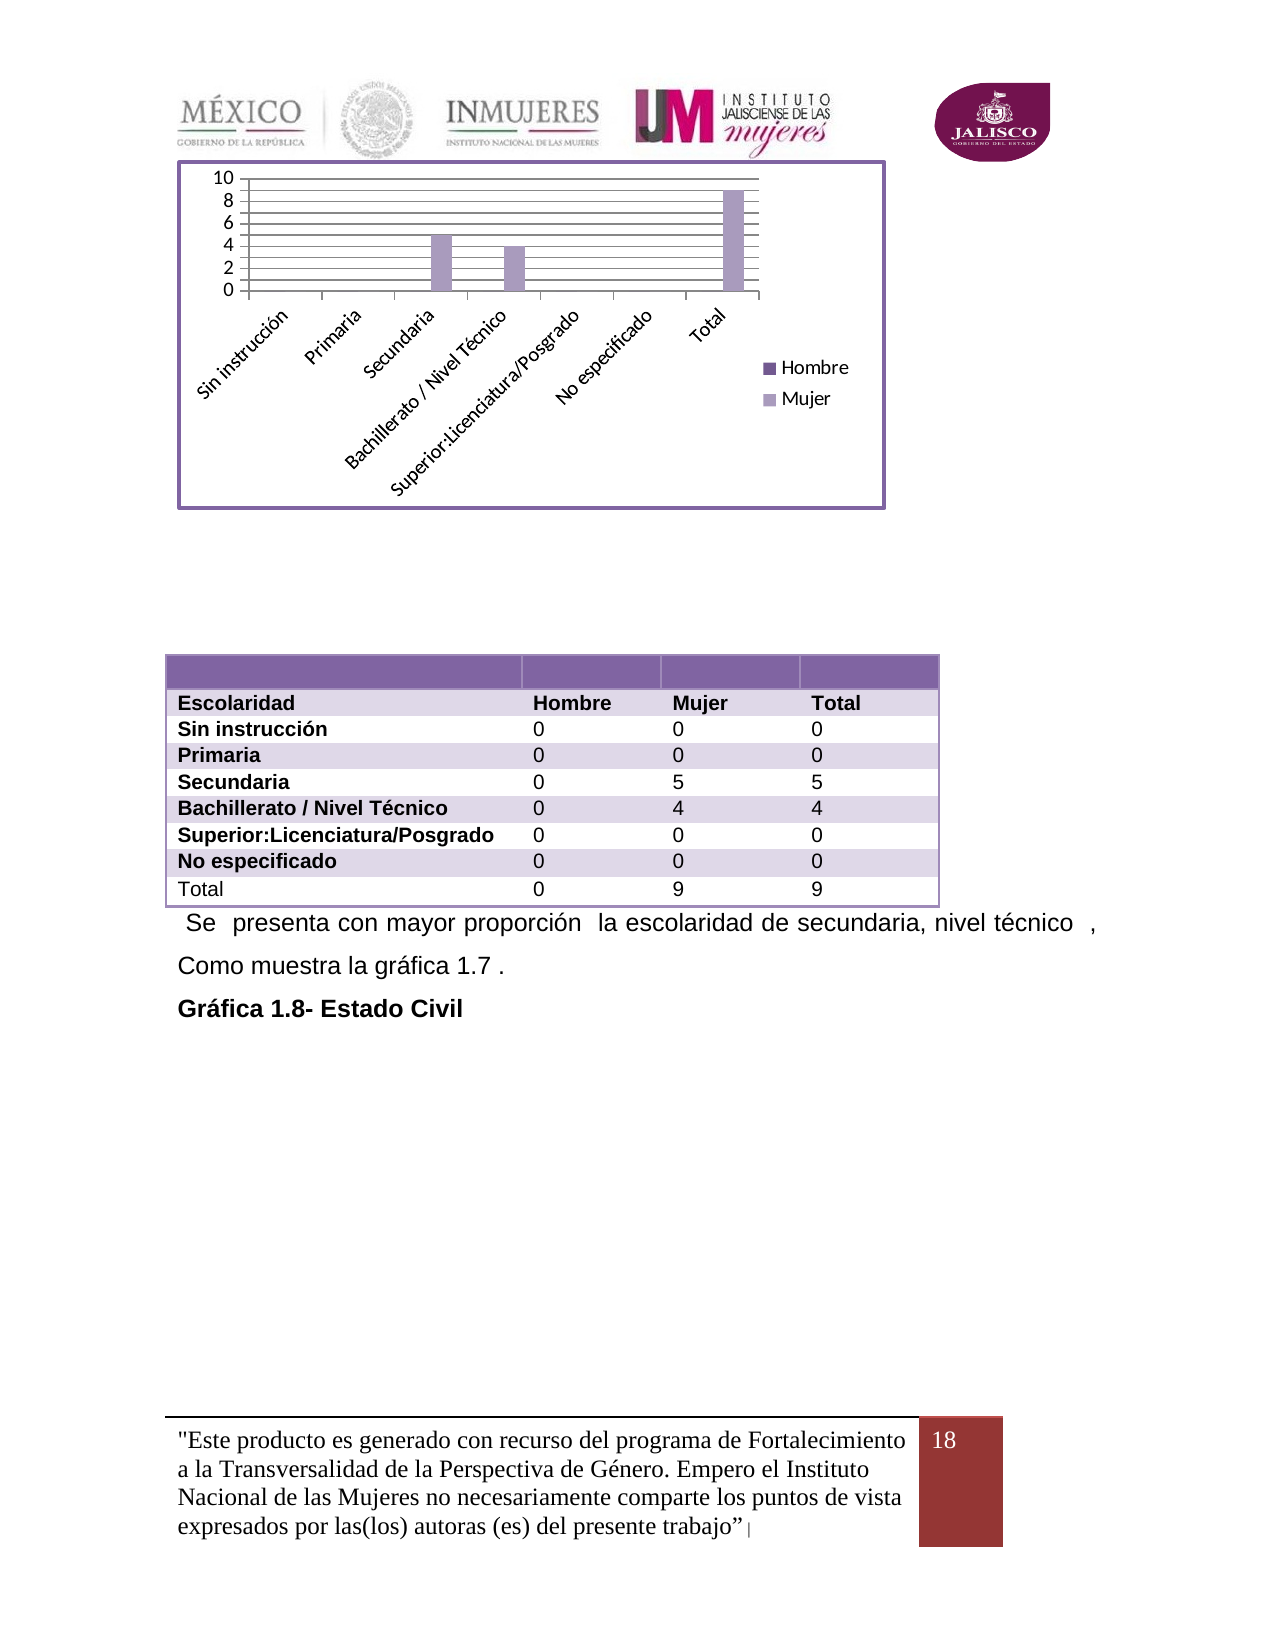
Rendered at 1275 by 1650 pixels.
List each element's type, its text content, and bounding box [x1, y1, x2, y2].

table_header [523, 656, 660, 688]
table_cell 9 [661, 877, 800, 905]
table_cell Mujer [661, 690, 800, 716]
table_header [662, 656, 799, 688]
picture [934, 82, 1051, 162]
table_cell 0 [522, 823, 661, 849]
table_cell 0 [522, 770, 661, 796]
table_cell Bachillerato / Nivel Técnico [167, 796, 522, 823]
table_cell 0 [522, 796, 661, 823]
table_cell 5 [661, 770, 800, 796]
table_cell Total [800, 690, 938, 716]
text Se presenta con mayor proporción la escolaridad de secundaria, nivel técnico , Como muestra la gráfica 1.7 . [177, 907, 1098, 979]
table_cell Superior:Licenciatura/Posgrado [167, 823, 522, 849]
table_cell Hombre [522, 690, 661, 716]
table_cell 0 [522, 743, 661, 769]
table_cell 0 [661, 716, 800, 743]
text Gráfica 1.8- Estado Civil [177, 994, 1098, 1022]
table_cell Primaria [167, 743, 522, 769]
table_cell 0 [800, 743, 938, 769]
table_cell Secundaria [167, 770, 522, 796]
table_cell 0 [800, 849, 938, 877]
table_cell 0 [800, 716, 938, 743]
table_cell 0 [661, 823, 800, 849]
picture [177, 73, 844, 160]
table_cell 4 [661, 796, 800, 823]
table_cell Sin instrucción [167, 716, 522, 743]
table_cell 0 [522, 877, 661, 905]
table_cell Total [167, 877, 522, 905]
table_cell 0 [661, 849, 800, 877]
table_cell 0 [522, 716, 661, 743]
table_cell 0 [661, 743, 800, 769]
table_cell No especificado [167, 849, 522, 877]
table_cell 0 [800, 823, 938, 849]
table_header [801, 656, 938, 688]
table_header [167, 656, 521, 688]
table_cell Escolaridad [167, 690, 522, 716]
table_cell 4 [800, 796, 938, 823]
table_cell 0 [522, 849, 661, 877]
table_cell 5 [800, 770, 938, 796]
table_cell 9 [800, 877, 938, 905]
